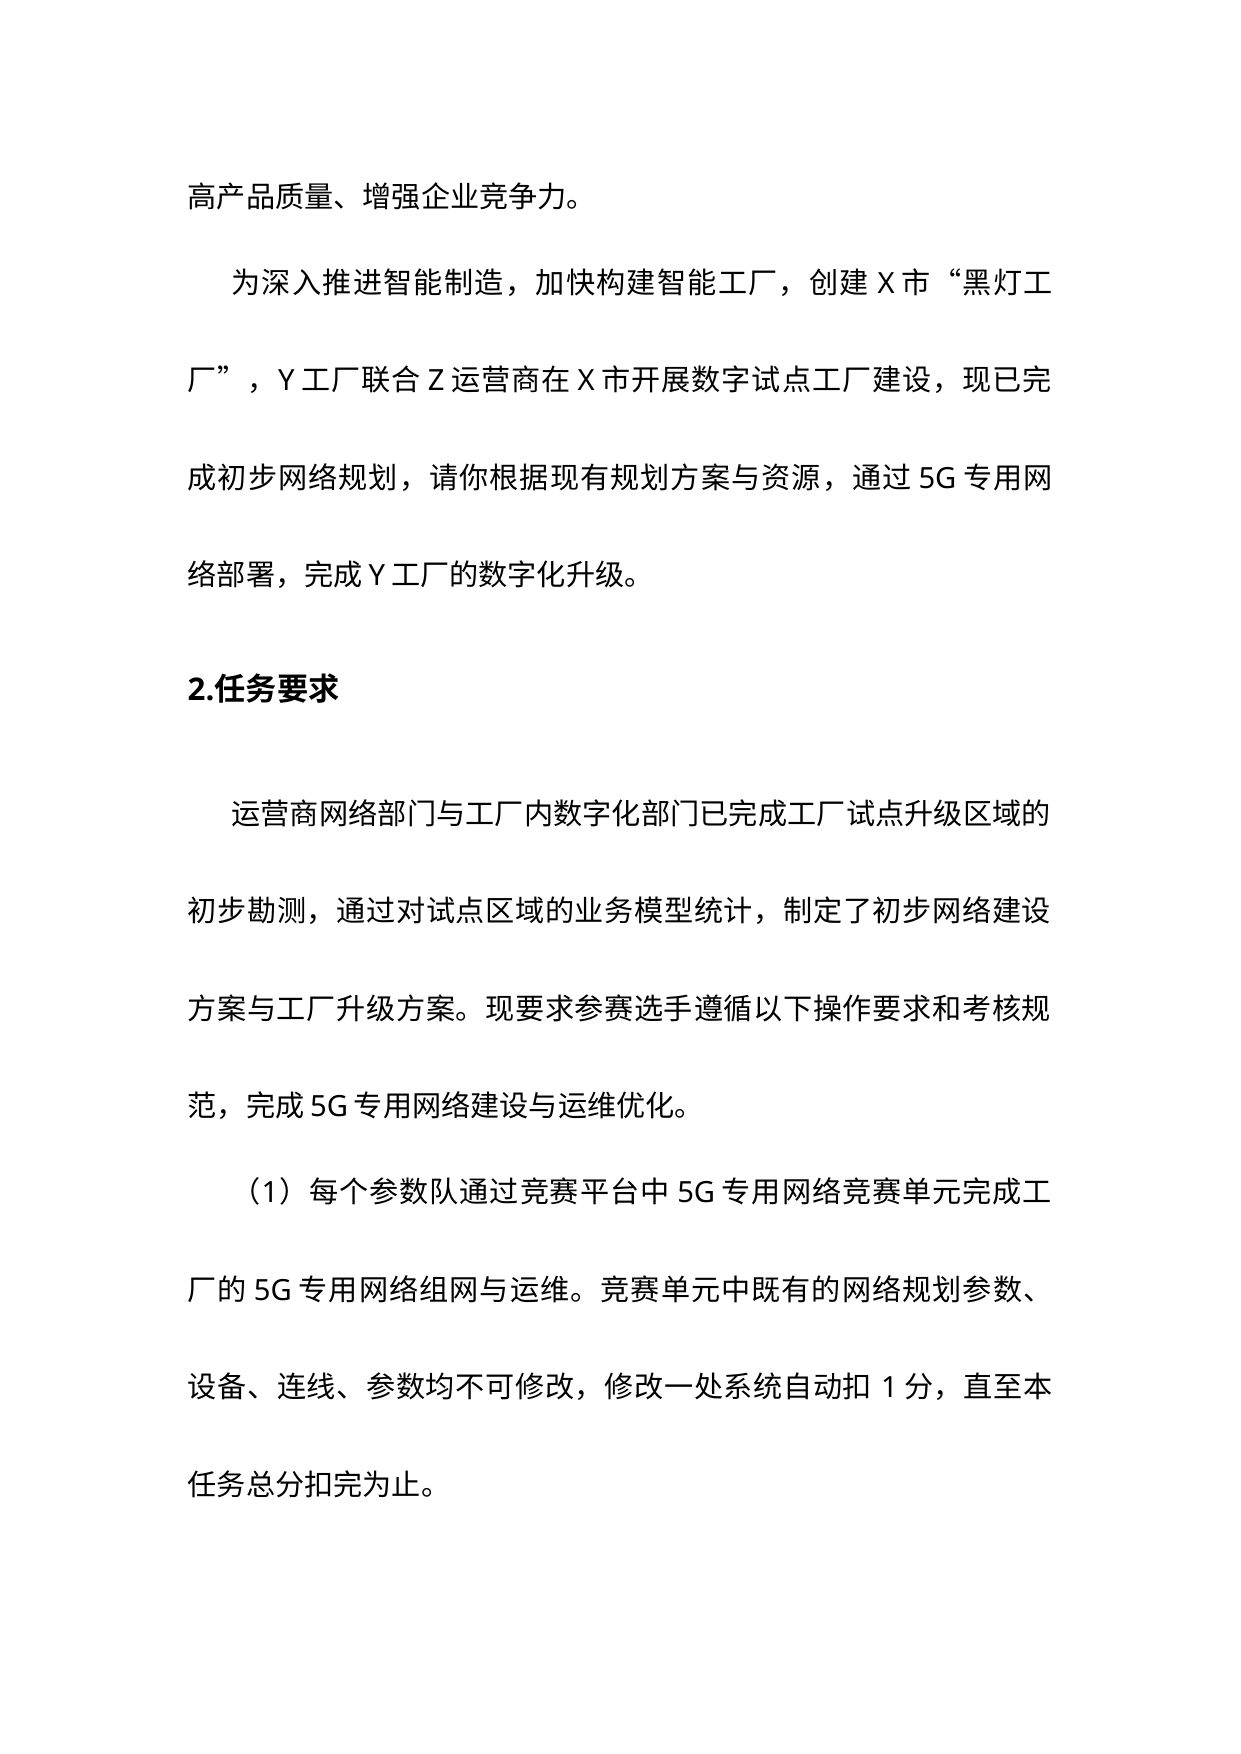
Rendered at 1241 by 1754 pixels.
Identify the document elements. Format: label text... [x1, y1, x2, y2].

text （1）每个参数队通过竞赛平台中5G专用网络竞赛单元完成工厂的5G专用网络组网与运维。竞赛单元中既有的网络规划参数、设备、连线、参数均不可修改，修改一处系统自动扣1分，直至本任务总分扣完为止。 [187, 1158, 1053, 1515]
subtitle 2.任务要求 [187, 654, 1053, 719]
text 为深入推进智能制造，加快构建智能工厂，创建X市“黑灯工厂”，Y工厂联合Z运营商在X市开展数字试点工厂建设，现已完成初步网络规划，请你根据现有规划方案与资源，通过5G专用网络部署，完成Y工厂的数字化升级。 [187, 248, 1053, 606]
text 运营商网络部门与工厂内数字化部门已完成工厂试点升级区域的初步勘测，通过对试点区域的业务模型统计，制定了初步网络建设方案与工厂升级方案。现要求参赛选手遵循以下操作要求和考核规范，完成5G专用网络建设与运维优化。 [187, 779, 1053, 1137]
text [187, 162, 1053, 227]
